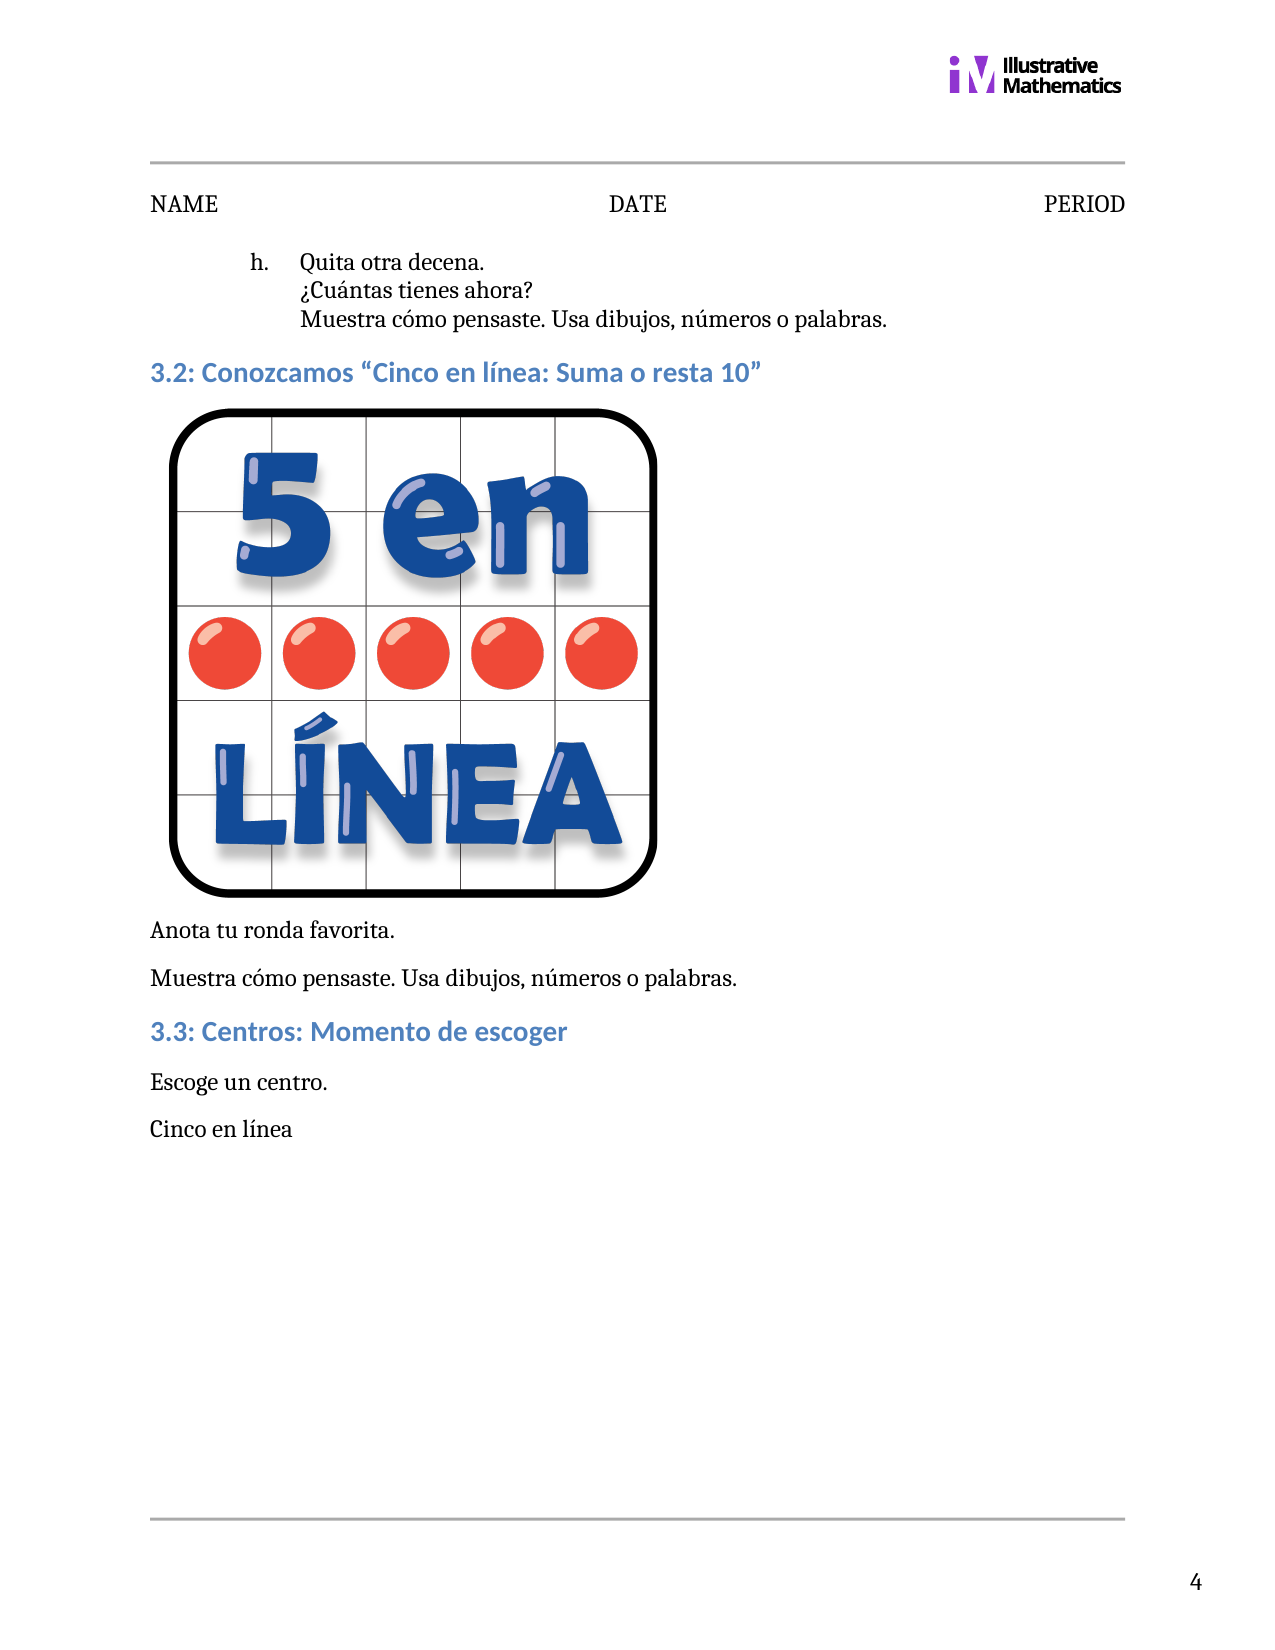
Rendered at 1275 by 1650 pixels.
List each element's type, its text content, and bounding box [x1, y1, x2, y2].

text Anota tu ronda favorita. [150, 916, 1125, 945]
picture [949, 55, 1121, 93]
text Cinco en línea [150, 1115, 1125, 1144]
subtitle 3.3: Centros: Momento de escoger [150, 1013, 1125, 1049]
text Escoge un centro. [150, 1068, 1125, 1097]
subtitle 3.2: Conozcamos “Cinco en línea: Suma o resta 10” [150, 354, 1125, 390]
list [250, 247, 1125, 334]
picture [168, 408, 658, 898]
text Muestra cómo pensaste. Usa dibujos, números o palabras. [150, 964, 1125, 993]
